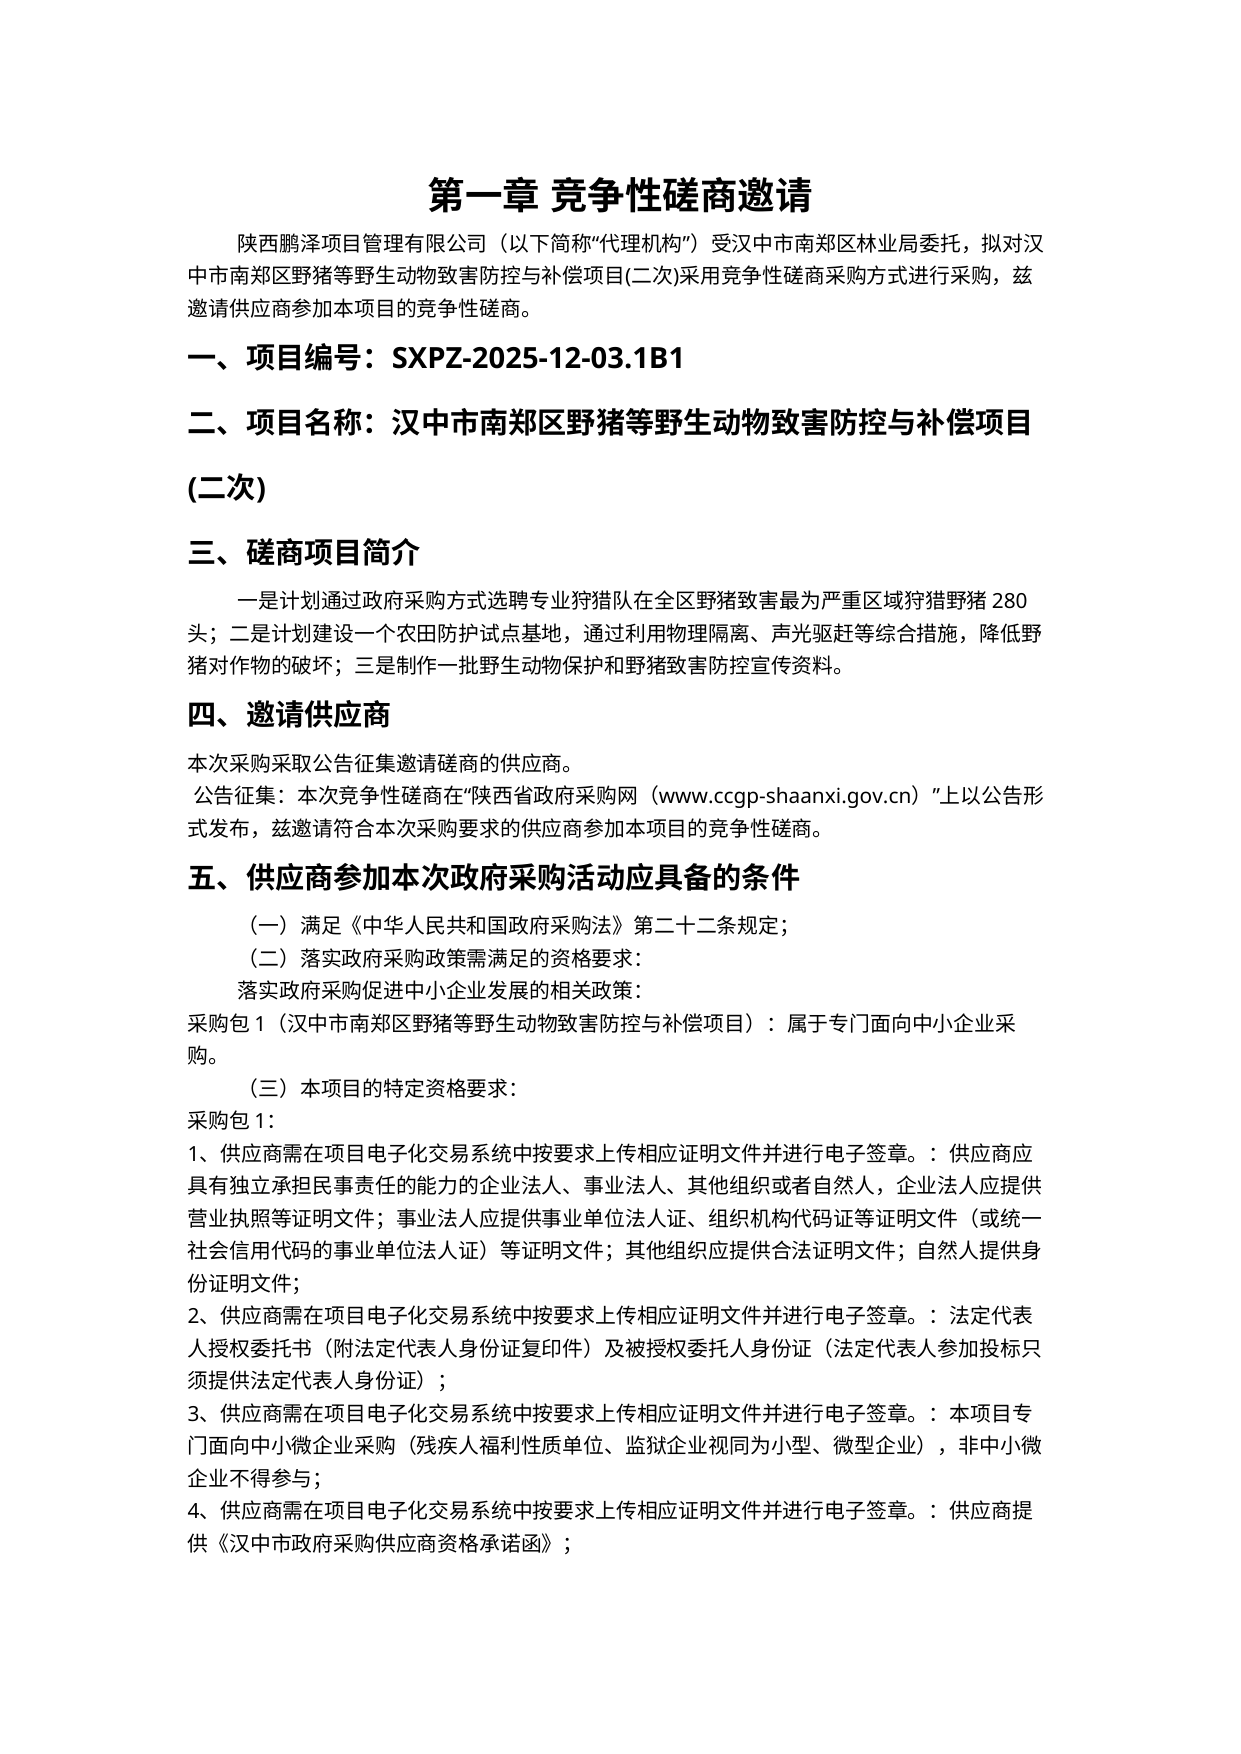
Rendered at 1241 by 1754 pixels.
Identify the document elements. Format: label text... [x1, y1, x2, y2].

text （三）本项目的特定资格要求： [187, 1072, 1053, 1104]
text 陕西鹏泽项目管理有限公司（以下简称“代理机构”）受汉中市南郑区林业局委托，拟对汉中市南郑区野猪等野生动物致害防控与补偿项目(二次)采用竞争性磋商采购方式进行采购，兹邀请供应商参加本项目的竞争性磋商。 [187, 227, 1053, 324]
text （一）满足《中华人民共和国政府采购法》第二十二条规定； [187, 909, 1053, 942]
text （二）落实政府采购政策需满足的资格要求： [187, 942, 1053, 974]
text 本次采购采取公告征集邀请磋商的供应商。 [187, 747, 1053, 779]
text 三、磋商项目简介 [187, 519, 1053, 584]
text 4、供应商需在项目电子化交易系统中按要求上传相应证明文件并进行电子签章。：供应商提供《汉中市政府采购供应商资格承诺函》； [187, 1494, 1053, 1559]
text 第一章 竞争性磋商邀请 [187, 162, 1053, 227]
text 二、项目名称：汉中市南郑区野猪等野生动物致害防控与补偿项目(二次) [187, 389, 1053, 519]
text 一是计划通过政府采购方式选聘专业狩猎队在全区野猪致害最为严重区域狩猎野猪280头；二是计划建设一个农田防护试点基地，通过利用物理隔离、声光驱赶等综合措施，降低野猪对作物的破坏；三是制作一批野生动物保护和野猪致害防控宣传资料。 [187, 584, 1053, 682]
text 公告征集：本次竞争性磋商在“陕西省政府采购网（www.ccgp-shaanxi.gov.cn）”上以公告形式发布，兹邀请符合本次采购要求的供应商参加本项目的竞争性磋商。 [187, 779, 1053, 844]
text 采购包1（汉中市南郑区野猪等野生动物致害防控与补偿项目）：属于专门面向中小企业采购。 [187, 1007, 1053, 1072]
text 采购包1： [187, 1104, 1053, 1137]
text 2、供应商需在项目电子化交易系统中按要求上传相应证明文件并进行电子签章。：法定代表人授权委托书（附法定代表人身份证复印件）及被授权委托人身份证（法定代表人参加投标只须提供法定代表人身份证）； [187, 1299, 1053, 1397]
text 四、邀请供应商 [187, 682, 1053, 747]
text 落实政府采购促进中小企业发展的相关政策： [187, 974, 1053, 1007]
text 1、供应商需在项目电子化交易系统中按要求上传相应证明文件并进行电子签章。：供应商应具有独立承担民事责任的能力的企业法人、事业法人、其他组织或者自然人，企业法人应提供营业执照等证明文件；事业法人应提供事业单位法人证、组织机构代码证等证明文件（或统一社会信用代码的事业单位法人证）等证明文件；其他组织应提供合法证明文件；自然人提供身份证明文件； [187, 1137, 1053, 1299]
text 五、供应商参加本次政府采购活动应具备的条件 [187, 844, 1053, 909]
text 3、供应商需在项目电子化交易系统中按要求上传相应证明文件并进行电子签章。：本项目专门面向中小微企业采购（残疾人福利性质单位、监狱企业视同为小型、微型企业），非中小微企业不得参与； [187, 1397, 1053, 1494]
text 一、项目编号：SXPZ-2025-12-03.1B1 [187, 324, 1053, 389]
